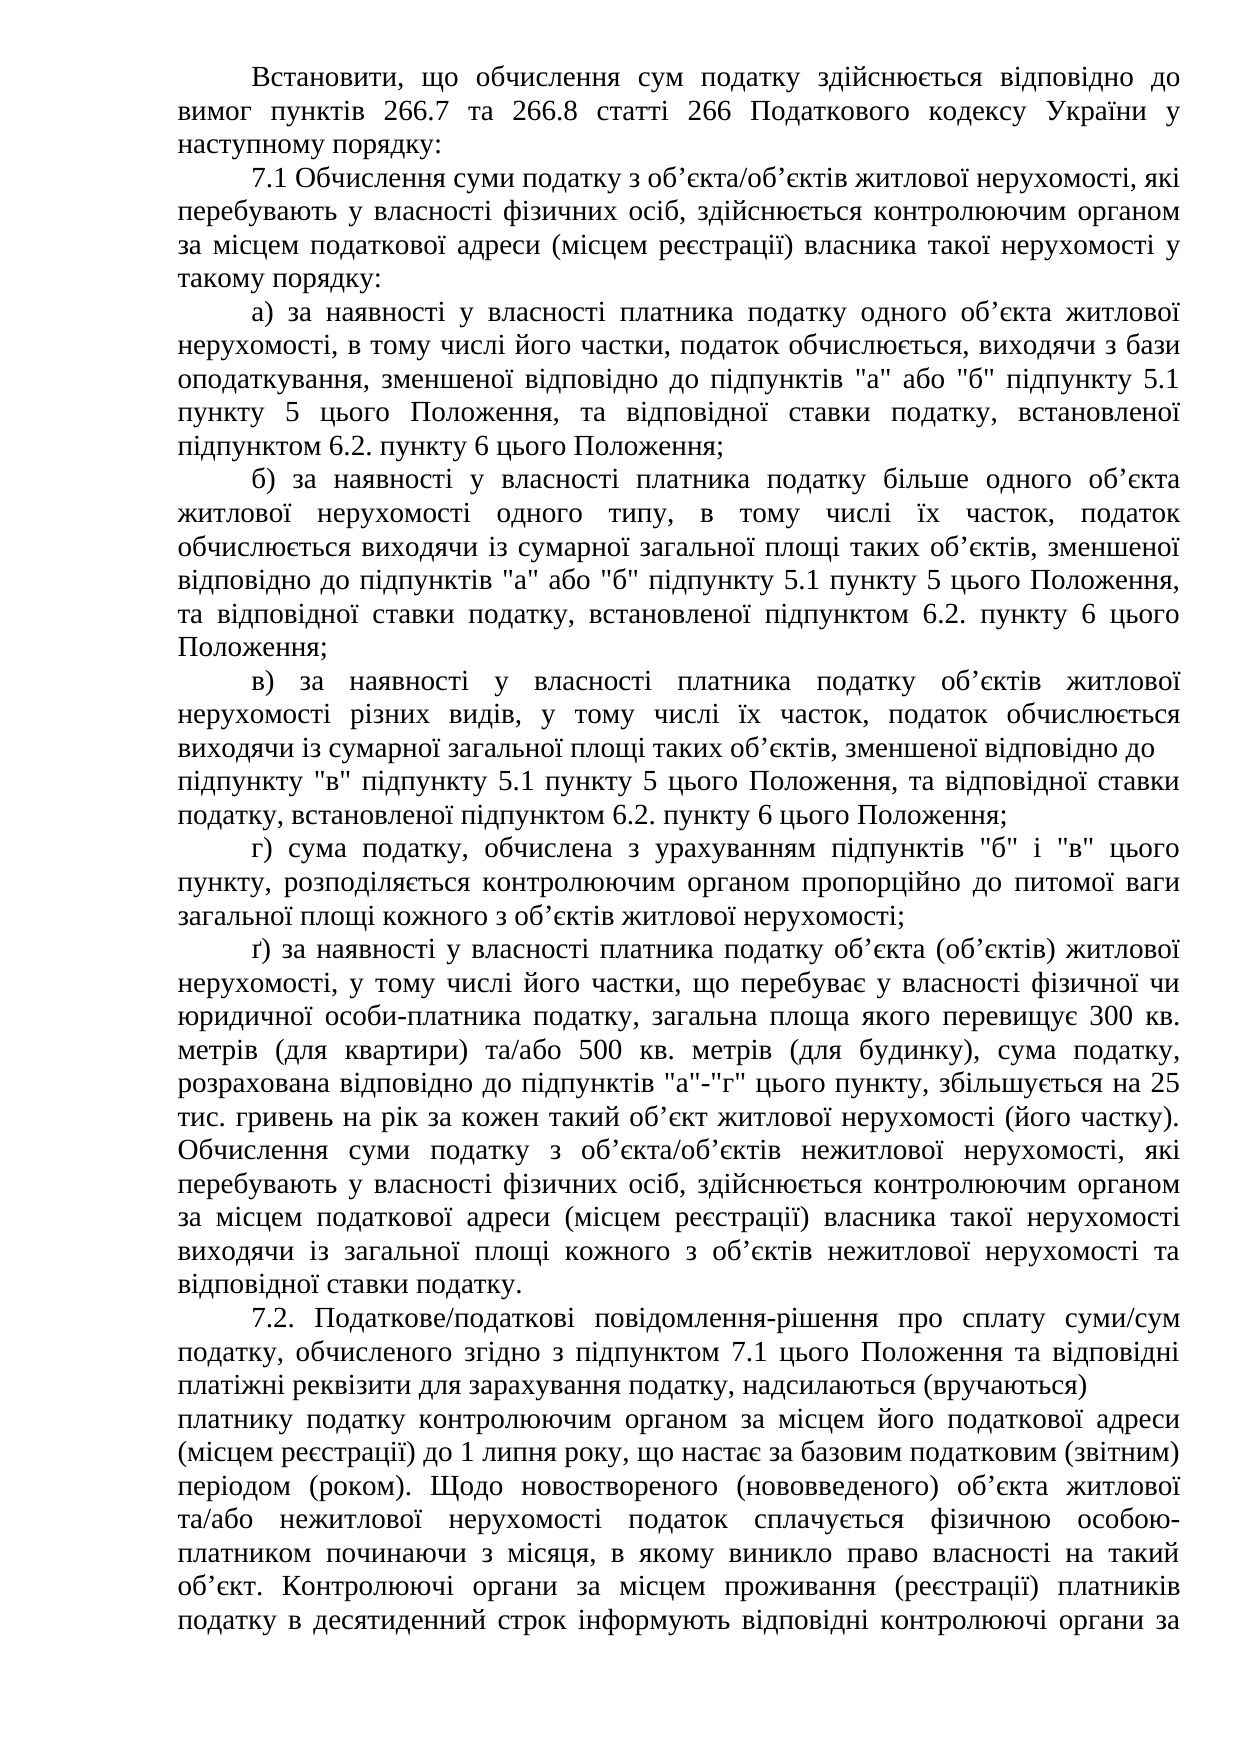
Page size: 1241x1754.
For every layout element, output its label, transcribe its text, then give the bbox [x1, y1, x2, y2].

text 7.1 Обчислення суми податку з об’єкта/об’єктів житлової нерухомості, які перебувають у власності фізичних осіб, здійснюється контролюючим органом за місцем податкової адреси (місцем реєстрації) власника такої нерухомості у такому порядку: [177, 160, 1181, 294]
text г) сума податку, обчислена з урахуванням підпунктів "б" і "в" цього пункту, розподіляється контролюючим органом пропорційно до питомої ваги загальної площі кожного з об’єктів житлової нерухомості; [177, 831, 1181, 931]
text підпункту "в" підпункту 5.1 пункту 5 цього Положення, та відповідної ставки податку, встановленої підпунктом 6.2. пункту 6 цього Положення; [177, 763, 1181, 831]
text б) за наявності у власності платника податку більше одного об’єкта житлової нерухомості одного типу, в тому числі їх часток, податок обчислюється виходячи із сумарної загальної площі таких об’єктів, зменшеної відповідно до підпунктів "а" або "б" підпункту 5.1 пункту 5 цього Положення, та відповідної ставки податку, встановленої підпунктом 6.2. пункту 6 цього Положення; [177, 462, 1181, 663]
text а) за наявності у власності платника податку одного об’єкта житлової нерухомості, в тому числі його частки, податок обчислюється, виходячи з бази оподаткування, зменшеної відповідно до підпунктів "а" або "б" підпункту 5.1 пункту 5 цього Положення, та відповідної ставки податку, встановленої підпунктом 6.2. пункту 6 цього Положення; [177, 294, 1181, 462]
text ґ) за наявності у власності платника податку об’єкта (об’єктів) житлової нерухомості, у тому числі його частки, що перебуває у власності фізичної чи юридичної особи-платника податку, загальна площа якого перевищує 300 кв. метрів (для квартири) та/або 500 кв. метрів (для будинку), сума податку, розрахована відповідно до підпунктів "а"-"г" цього пункту, збільшується на 25 тис. гривень на рік за кожен такий об’єкт житлової нерухомості (його частку). Обчислення суми податку з об’єкта/об’єктів нежитлової нерухомості, які перебувають у власності фізичних осіб, здійснюється контролюючим органом за місцем податкової адреси (місцем реєстрації) власника такої нерухомості виходячи із загальної площі кожного з об’єктів нежитлової нерухомості та відповідної ставки податку. [177, 931, 1181, 1300]
text в) за наявності у власності платника податку об’єктів житлової нерухомості різних видів, у тому числі їх часток, податок обчислюється виходячи із сумарної загальної площі таких об’єктів, зменшеної відповідно до [177, 663, 1181, 763]
text Встановити, що обчислення сум податку здійснюється відповідно до вимог пунктів 266.7 та 266.8 статті 266 Податкового кодексу України у наступному порядку: [177, 59, 1181, 160]
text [177, 1401, 1181, 1636]
text 7.2. Податкове/податкові повідомлення-рішення про сплату суми/сум податку, обчисленого згідно з підпунктом 7.1 цього Положення та відповідні платіжні реквізити для зарахування податку, надсилаються (вручаються) [177, 1300, 1181, 1401]
